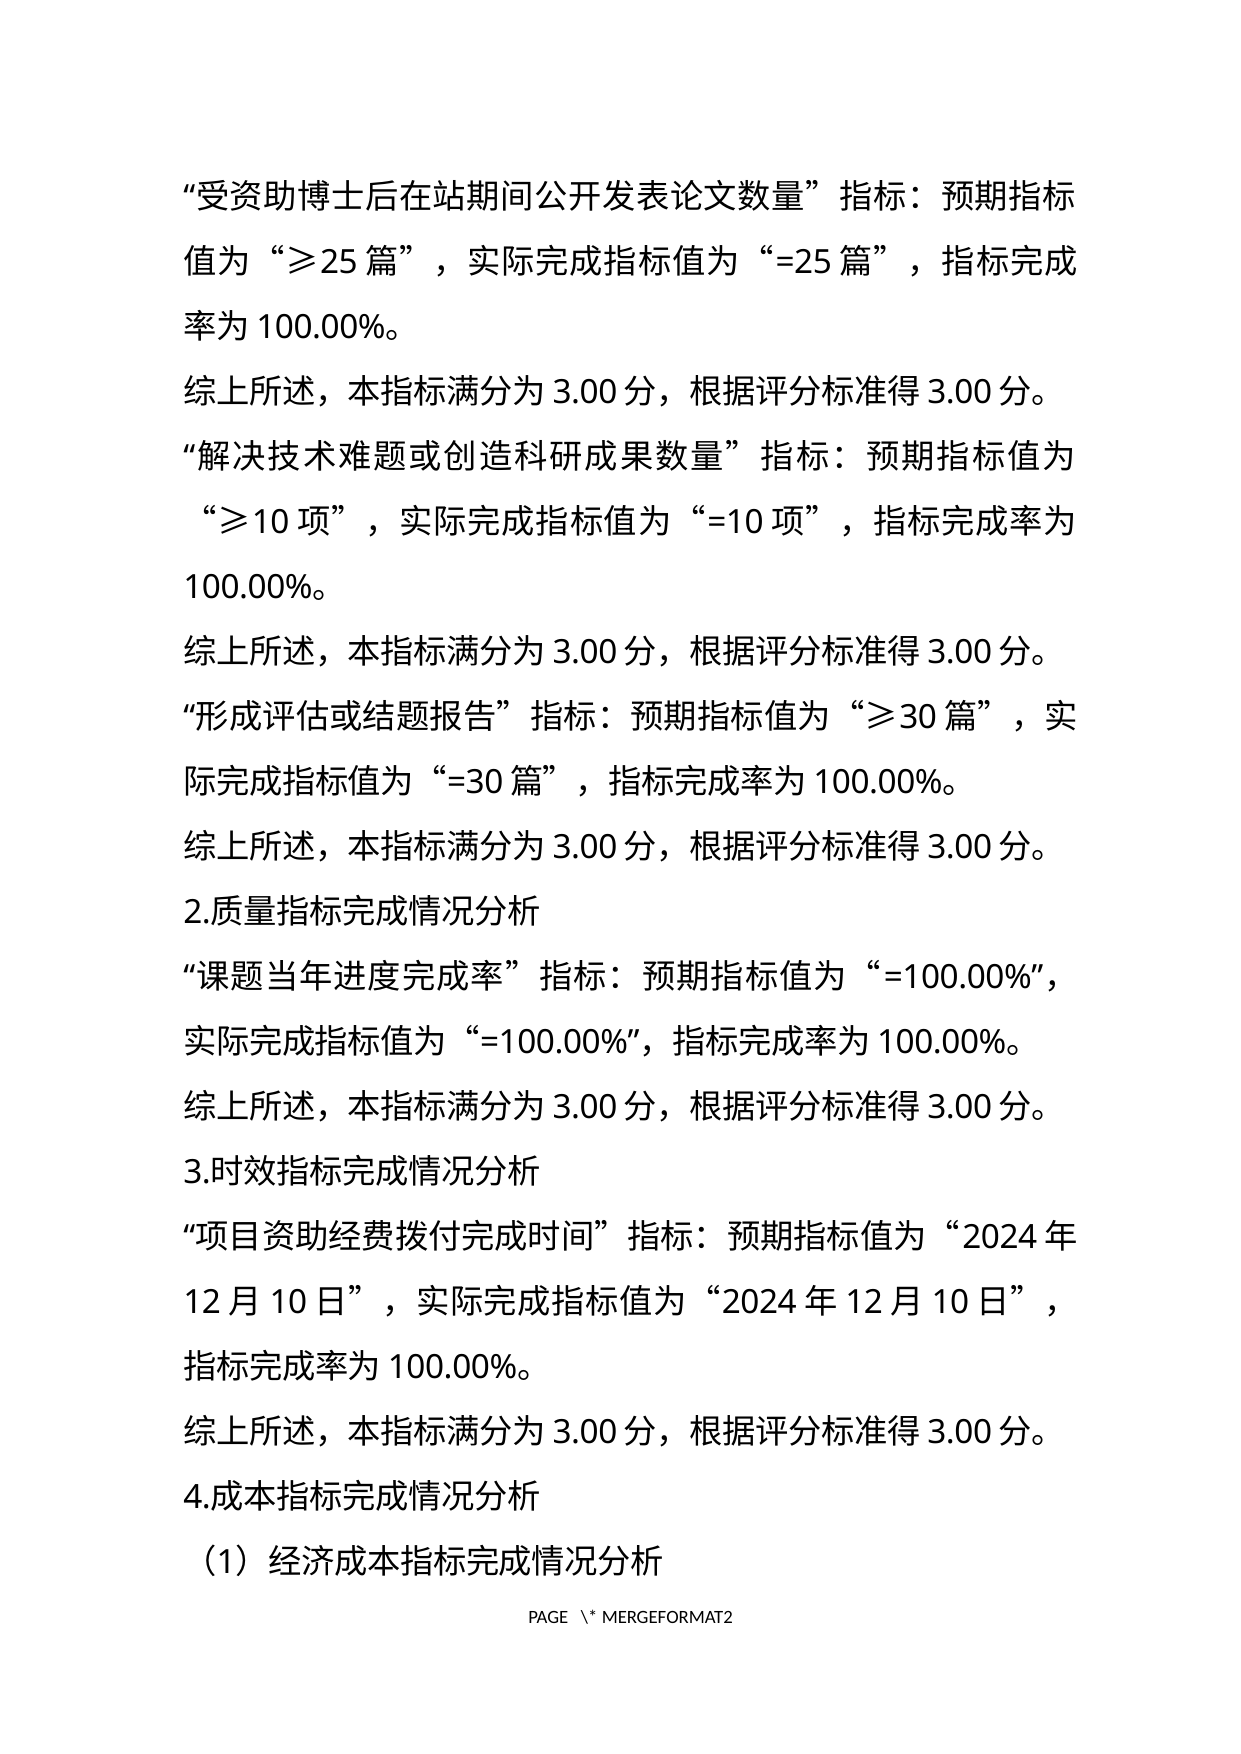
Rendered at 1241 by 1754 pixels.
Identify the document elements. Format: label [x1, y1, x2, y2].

text [183, 162, 1078, 1592]
